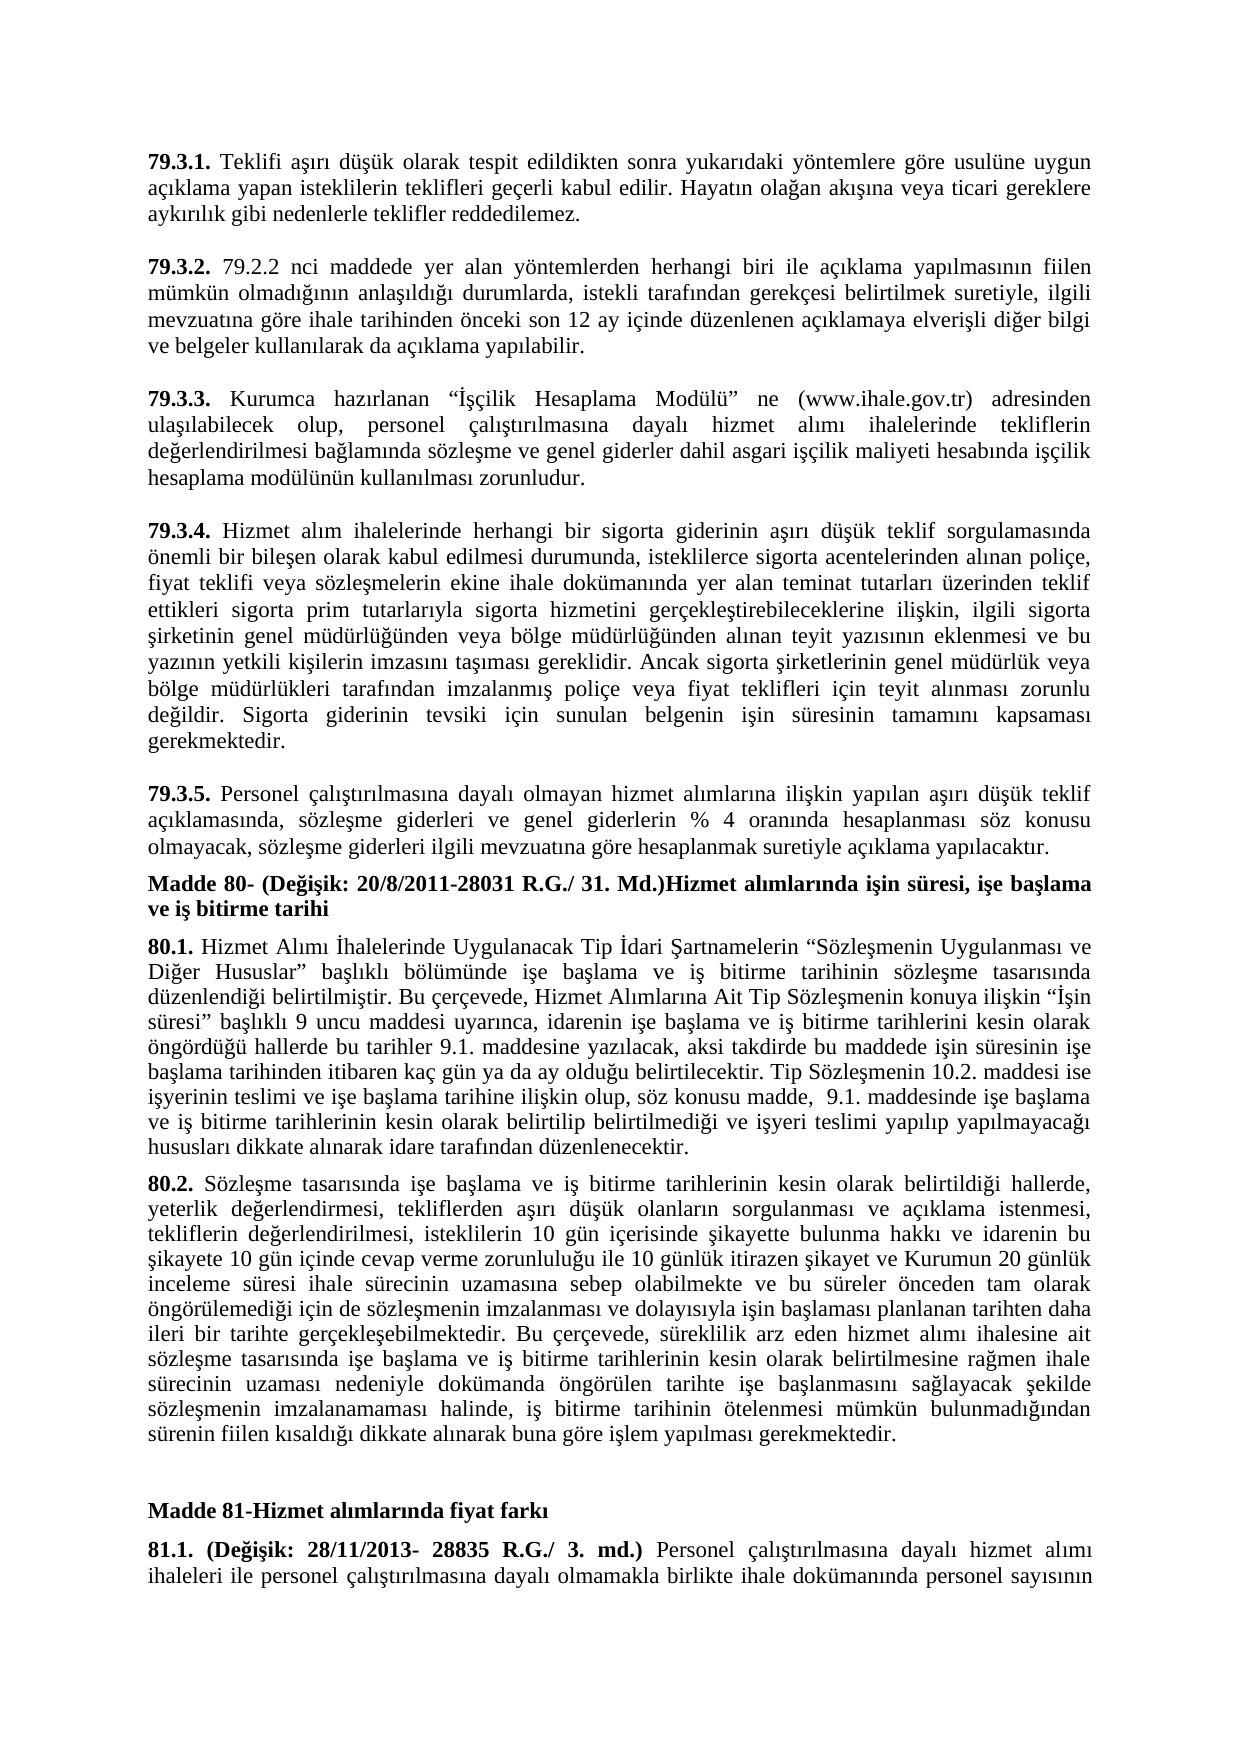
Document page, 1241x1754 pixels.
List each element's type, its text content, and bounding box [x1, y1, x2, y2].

text 79.3.5. Personel çalıştırılmasına dayalı olmayan hizmet alımlarına ilişkin yapılan aşırı düşük teklif açıklamasında, sözleşme giderleri ve genel giderlerin % 4 oranında hesaplanması söz konusu olmayacak, sözleşme giderleri ilgili mevzuatına göre hesaplanmak suretiyle açıklama yapılacaktır. [148, 780, 1092, 859]
title 79.3.1. Teklifi aşırı düşük olarak tespit edildikten sonra yukarıdaki yöntemlere göre usulüne uygun açıklama yapan isteklilerin teklifleri geçerli kabul edilir. Hayatın olağan akışına veya ticari gereklere aykırılık gibi nedenlerle teklifler reddedilemez. [148, 148, 1092, 227]
text 80.1. Hizmet Alımı İhalelerinde Uygulanacak Tip İdari Şartnamelerin “Sözleşmenin Uygulanması ve Diğer Hususlar” başlıklı bölümünde işe başlama ve iş bitirme tarihinin sözleşme tasarısında düzenlendiği belirtilmiştir. Bu çerçevede, Hizmet Alımlarına Ait Tip Sözleşmenin konuya ilişkin “İşin süresi” başlıklı 9 uncu maddesi uyarınca, idarenin işe başlama ve iş bitirme tarihlerini kesin olarak öngördüğü hallerde bu tarihler 9.1. maddesine yazılacak, aksi takdirde bu maddede işin süresinin işe başlama tarihinden itibaren kaç gün ya da ay olduğu belirtilecektir. Tip Sözleşmenin 10.2. maddesi ise işyerinin teslimi ve işe başlama tarihine ilişkin olup, söz konusu madde, 9.1. maddesinde işe başlama ve iş bitirme tarihlerinin kesin olarak belirtilip belirtilmediği ve işyeri teslimi yapılıp yapılmayacağı hususları dikkate alınarak idare tarafından düzenlenecektir. [148, 934, 1092, 1159]
text 80.2. Sözleşme tasarısında işe başlama ve iş bitirme tarihlerinin kesin olarak belirtildiği hallerde, yeterlik değerlendirmesi, tekliflerden aşırı düşük olanların sorgulanması ve açıklama istenmesi, tekliflerin değerlendirilmesi, isteklilerin 10 gün içerisinde şikayette bulunma hakkı ve idarenin bu şikayete 10 gün içinde cevap verme zorunluluğu ile 10 günlük itirazen şikayet ve Kurumun 20 günlük inceleme süresi ihale sürecinin uzamasına sebep olabilmekte ve bu süreler önceden tam olarak öngörülemediği için de sözleşmenin imzalanması ve dolayısıyla işin başlaması planlanan tarihten daha ileri bir tarihte gerçekleşebilmektedir. Bu çerçevede, süreklilik arz eden hizmet alımı ihalesine ait sözleşme tasarısında işe başlama ve iş bitirme tarihlerinin kesin olarak belirtilmesine rağmen ihale sürecinin uzaması nedeniyle dokümanda öngörülen tarihte işe başlanmasını sağlayacak şekilde sözleşmenin imzalanamaması halinde, iş bitirme tarihinin ötelenmesi mümkün bulunmadığından sürenin fiilen kısaldığı dikkate alınarak buna göre işlem yapılması gerekmektedir. [148, 1172, 1092, 1447]
text Madde 80- (Değişik: 20/8/2011-28031 R.G./ 31. Md.)Hizmet alımlarında işin süresi, işe başlama ve iş bitirme tarihi [148, 872, 1092, 922]
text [148, 1536, 1092, 1588]
text 79.3.4. Hizmet alım ihalelerinde herhangi bir sigorta giderinin aşırı düşük teklif sorgulamasında önemli bir bileşen olarak kabul edilmesi durumunda, isteklilerce sigorta acentelerinden alınan poliçe, fiyat teklifi veya sözleşmelerin ekine ihale dokümanında yer alan teminat tutarları üzerinden teklif ettikleri sigorta prim tutarlarıyla sigorta hizmetini gerçekleştirebileceklerine ilişkin, ilgili sigorta şirketinin genel müdürlüğünden veya bölge müdürlüğünden alınan teyit yazısının eklenmesi ve bu yazının yetkili kişilerin imzasını taşıması gereklidir. Ancak sigorta şirketlerinin genel müdürlük veya bölge müdürlükleri tarafından imzalanmış poliçe veya fiyat teklifleri için teyit alınması zorunlu değildir. Sigorta giderinin tevsiki için sunulan belgenin işin süresinin tamamını kapsaması gerekmektedir. [148, 517, 1092, 754]
text 79.3.3. Kurumca hazırlanan “İşçilik Hesaplama Modülü” ne (www.ihale.gov.tr) adresinden ulaşılabilecek olup, personel çalıştırılmasına dayalı hizmet alımı ihalelerinde tekliflerin değerlendirilmesi bağlamında sözleşme ve genel giderler dahil asgari işçilik maliyeti hesabında işçilik hesaplama modülünün kullanılması zorunludur. [148, 385, 1092, 490]
text 79.3.2. 79.2.2 nci maddede yer alan yöntemlerden herhangi biri ile açıklama yapılmasının fiilen mümkün olmadığının anlaşıldığı durumlarda, istekli tarafından gerekçesi belirtilmek suretiyle, ilgili mevzuatına göre ihale tarihinden önceki son 12 ay içinde düzenlenen açıklamaya elverişli diğer bilgi ve belgeler kullanılarak da açıklama yapılabilir. [148, 253, 1092, 358]
text Madde 81-Hizmet alımlarında fiyat farkı [148, 1497, 1092, 1523]
